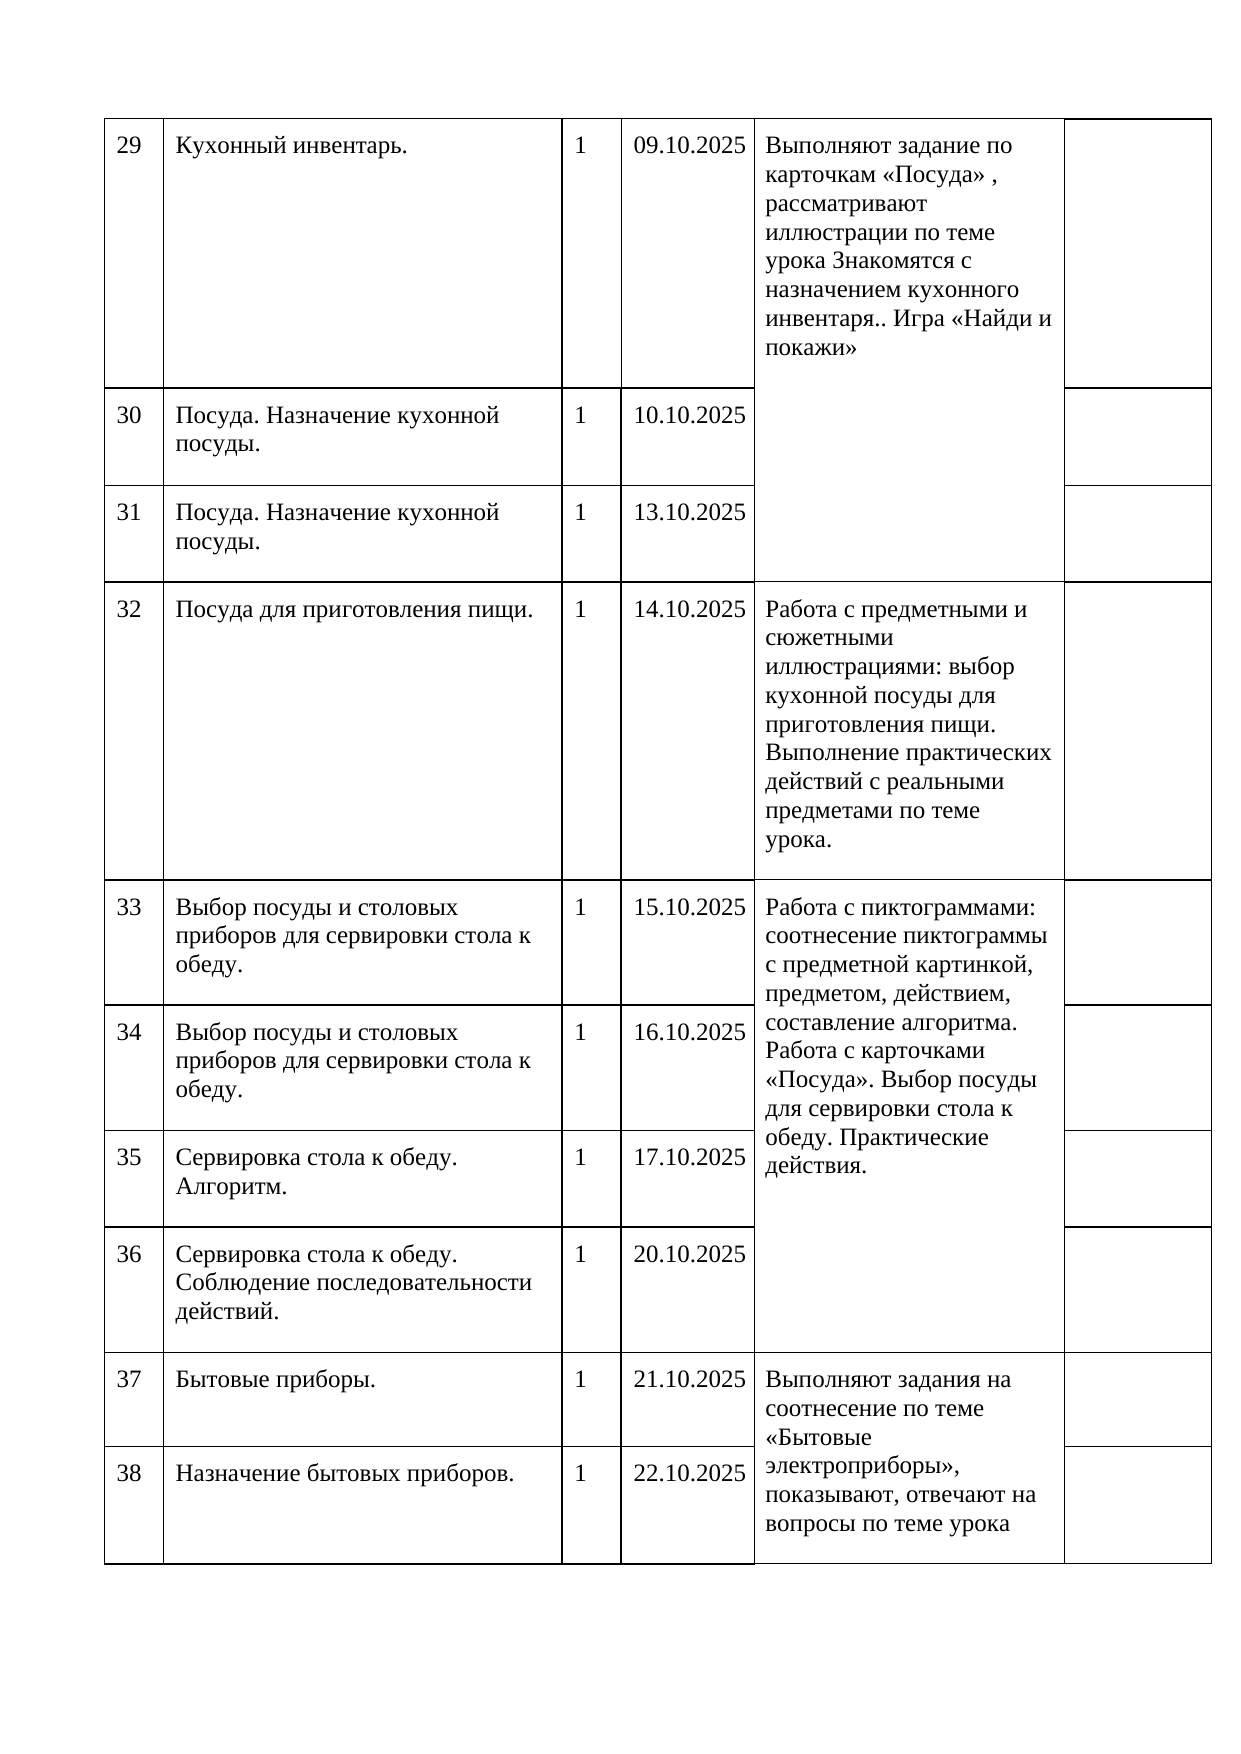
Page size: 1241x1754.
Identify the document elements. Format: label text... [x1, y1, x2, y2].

table_cell 1 [563, 1131, 620, 1226]
table_cell Работа с пиктограммами: соотнесение пиктограммы с предметной картинкой, предметом, действием, составление алгоритма. Работа с карточками «Посуда». Выбор посуды для сервировки стола к обеду. Практические действия. [755, 880, 1064, 1352]
table_cell [1065, 1447, 1211, 1563]
table_cell 37 [105, 1353, 163, 1446]
table_cell 13.10.2025 [622, 486, 754, 581]
table_cell 31 [105, 486, 163, 581]
table_cell Посуда. Назначение кухонной посуды. [164, 486, 561, 581]
table_cell 1 [563, 1006, 620, 1130]
table_cell 17.10.2025 [622, 1131, 754, 1226]
table_cell Выполняют задание по карточкам «Посуда» , рассматривают иллюстрации по теме урока Знакомятся с назначением кухонного инвентаря.. Игра «Найди и покажи» [755, 119, 1064, 387]
table_cell 1 [563, 389, 620, 485]
table_cell 1 [563, 583, 620, 879]
table_cell 30 [105, 389, 163, 485]
table_cell [1065, 1228, 1211, 1352]
table_cell [1065, 583, 1211, 879]
table_cell 15.10.2025 [622, 881, 754, 1004]
table_cell 09.10.2025 [622, 119, 754, 387]
table_cell 14.10.2025 [622, 583, 754, 879]
table_cell [755, 387, 1064, 581]
table_cell 36 [105, 1228, 163, 1352]
table_cell Бытовые приборы. [164, 1353, 561, 1446]
table_cell [1065, 389, 1211, 485]
table_cell 38 [105, 1447, 163, 1563]
table_cell 1 [563, 881, 620, 1004]
table_cell 20.10.2025 [622, 1228, 754, 1352]
table_cell 1 [563, 119, 621, 387]
table_cell 1 [563, 1353, 620, 1446]
table_cell Сервировка стола к обеду. Алгоритм. [164, 1131, 561, 1226]
table_cell 16.10.2025 [622, 1006, 754, 1130]
table_cell Посуда. Назначение кухонной посуды. [164, 389, 561, 485]
table_cell [1065, 1006, 1211, 1130]
table_cell [1065, 1131, 1211, 1226]
table_cell [1065, 486, 1211, 581]
table_cell 29 [105, 119, 163, 387]
table_cell 34 [105, 1006, 163, 1130]
table_cell Сервировка стола к обеду. Соблюдение последовательности действий. [164, 1228, 561, 1352]
table_cell Назначение бытовых приборов. [164, 1447, 561, 1563]
table_cell 35 [105, 1131, 163, 1226]
table_cell Кухонный инвентарь. [164, 119, 561, 387]
table_cell 1 [563, 1447, 620, 1563]
table_cell Выполняют задания на соотнесение по теме «Бытовые электроприборы», показывают, отвечают на вопросы по теме урока [755, 1353, 1064, 1563]
table_cell 10.10.2025 [622, 389, 754, 485]
table_cell 1 [563, 1228, 620, 1352]
table_cell 22.10.2025 [622, 1447, 754, 1563]
table_cell 21.10.2025 [622, 1353, 754, 1446]
table_cell 32 [105, 583, 163, 879]
table_cell 1 [563, 486, 620, 581]
table_cell [1065, 881, 1211, 1004]
table_cell Выбор посуды и столовых приборов для сервировки стола к обеду. [164, 881, 561, 1004]
table_cell [1065, 120, 1211, 387]
table_cell [1065, 1353, 1211, 1446]
table_cell Посуда для приготовления пищи. [164, 583, 561, 879]
table_cell 33 [105, 881, 163, 1004]
table_cell Работа с предметными и сюжетными иллюстрациями: выбор кухонной посуды для приготовления пищи. Выполнение практических действий с реальными предметами по теме урока. [755, 582, 1064, 879]
table_cell Выбор посуды и столовых приборов для сервировки стола к обеду. [164, 1006, 561, 1130]
